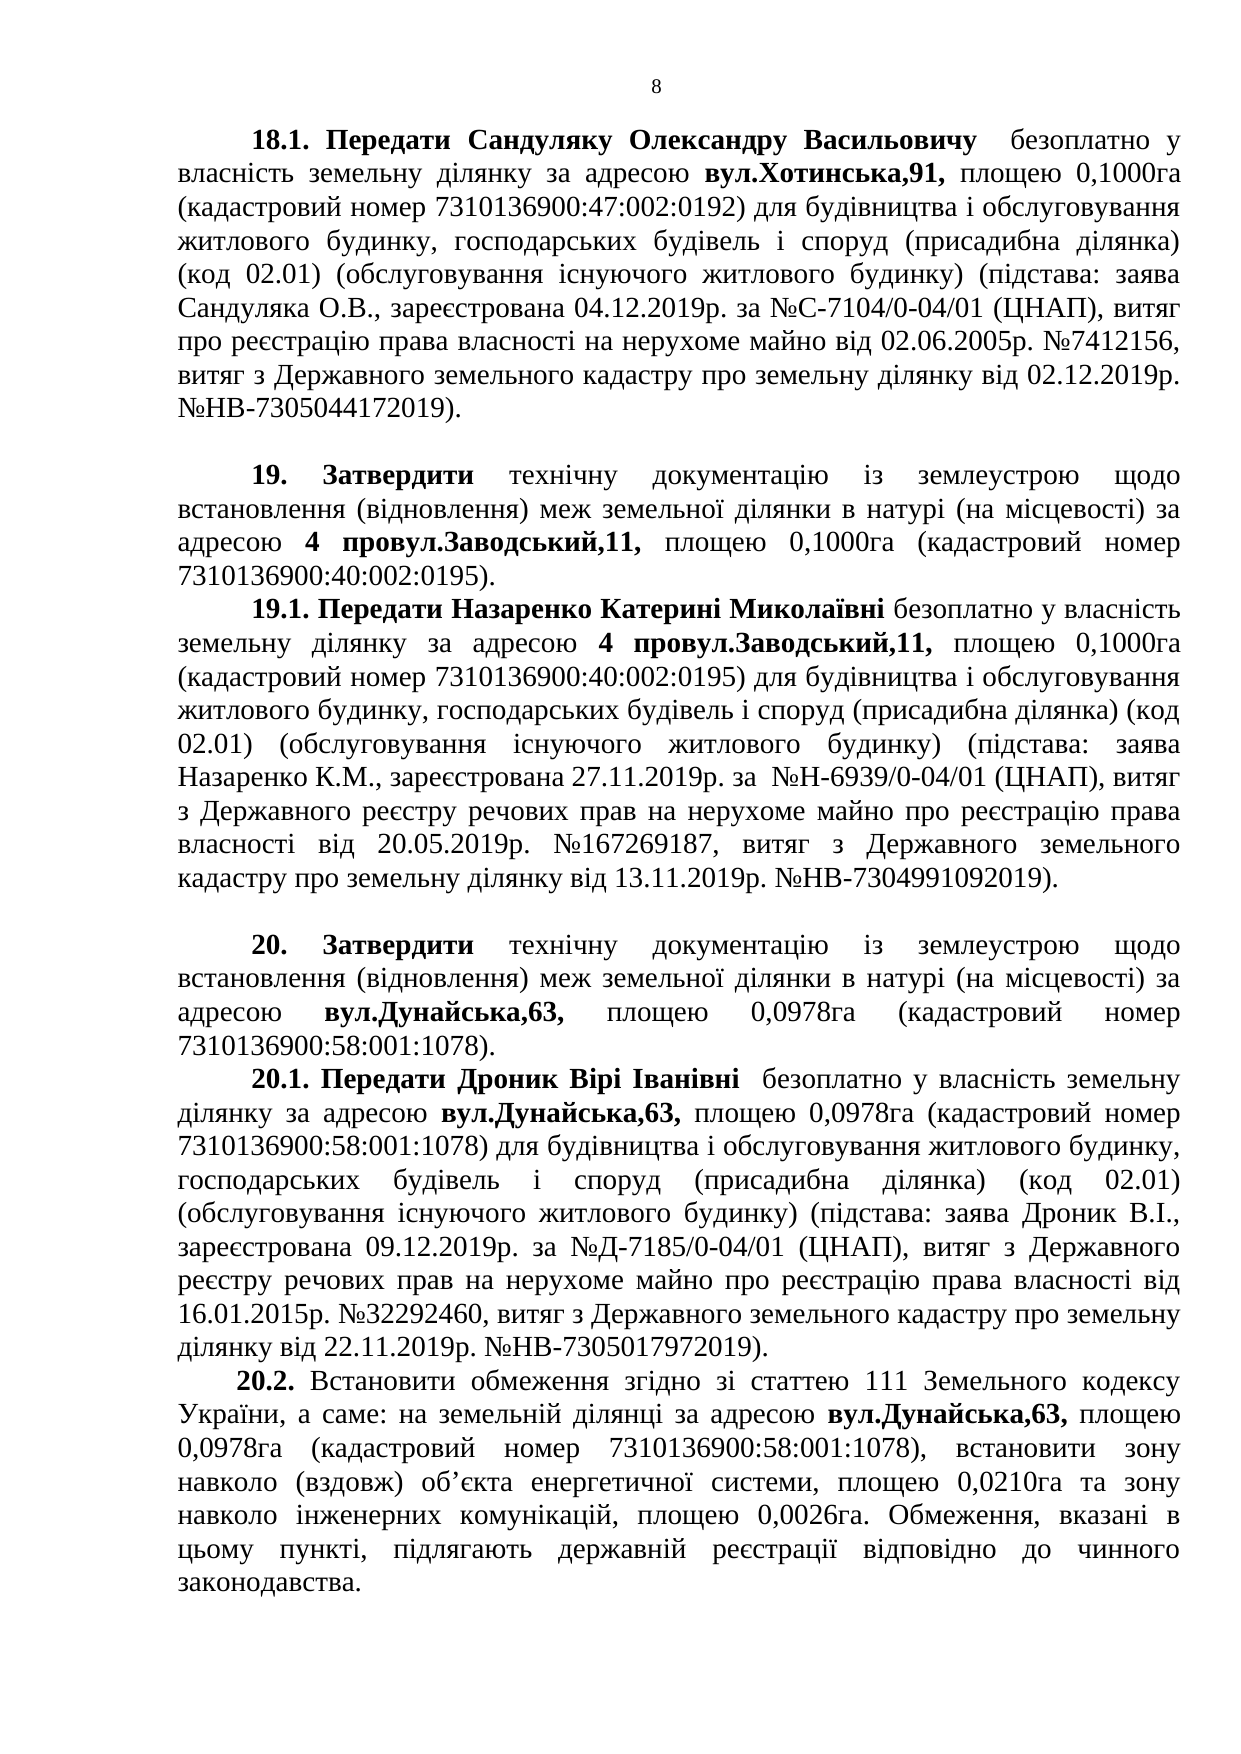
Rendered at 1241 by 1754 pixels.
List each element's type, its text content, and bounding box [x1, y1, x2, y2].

text 20.1. Передати Дроник Вірі Іванівні безоплатно у власність земельну ділянку за адресою вул.Дунайська,63, площею 0,0978га (кадастровий номер 7310136900:58:001:1078) для будівництва і обслуговування житлового будинку, господарських будівель і споруд (присадибна ділянка) (код 02.01) (обслуговування існуючого житлового будинку) (підстава: заява Дроник В.І., зареєстрована 09.12.2019р. за №Д-7185/0-04/01 (ЦНАП), витяг з Державного реєстру речових прав на нерухоме майно про реєстрацію права власності від 16.01.2015р. №32292460, витяг з Державного земельного кадастру про земельну ділянку від 22.11.2019р. №НВ-7305017972019). [177, 1061, 1181, 1363]
text 18.1. Передати Сандуляку Олександру Васильовичу безоплатно у власність земельну ділянку за адресою вул.Хотинська,91, площею 0,1000га (кадастровий номер 7310136900:47:002:0192) для будівництва і обслуговування житлового будинку, господарських будівель і споруд (присадибна ділянка) (код 02.01) (обслуговування існуючого житлового будинку) (підстава: заява Сандуляка О.В., зареєстрована 04.12.2019р. за №С-7104/0-04/01 (ЦНАП), витяг про реєстрацію права власності на нерухоме майно від 02.06.2005р. №7412156, витяг з Державного земельного кадастру про земельну ділянку від 02.12.2019р. №НВ-7305044172019). [177, 118, 1181, 424]
text 20.2. Встановити обмеження згідно зі статтею 111 Земельного кодексу України, а саме: на земельній ділянці за адресою вул.Дунайська,63, площею 0,0978га (кадастровий номер 7310136900:58:001:1078), встановити зону навколо (вздовж) об’єкта енергетичної системи, площею 0,0210га та зону навколо інженерних комунікацій, площею 0,0026га. Обмеження, вказані в цьому пункті, підлягають державній реєстрації відповідно до чинного законодавства. [177, 1363, 1181, 1598]
text 19.1. Передати Назаренко Катерині Миколаївні безоплатно у власність земельну ділянку за адресою 4 провул.Заводський,11, площею 0,1000га (кадастровий номер 7310136900:40:002:0195) для будівництва і обслуговування житлового будинку, господарських будівель і споруд (присадибна ділянка) (код 02.01) (обслуговування існуючого житлового будинку) (підстава: заява Назаренко К.М., зареєстрована 27.11.2019р. за №Н-6939/0-04/01 (ЦНАП), витяг з Державного реєстру речових прав на нерухоме майно про реєстрацію права власності від 20.05.2019р. №167269187, витяг з Державного земельного кадастру про земельну ділянку від 13.11.2019р. №НВ-7304991092019). [177, 592, 1181, 893]
text 20. Затвердити технічну документацію із землеустрою щодо встановлення (відновлення) меж земельної ділянки в натурі (на місцевості) за адресою вул.Дунайська,63, площею 0,0978га (кадастровий номер 7310136900:58:001:1078). [177, 927, 1181, 1061]
text 19. Затвердити технічну документацію із землеустрою щодо встановлення (відновлення) меж земельної ділянки в натурі (на місцевості) за адресою 4 провул.Заводський,11, площею 0,1000га (кадастровий номер 7310136900:40:002:0195). [177, 457, 1181, 592]
